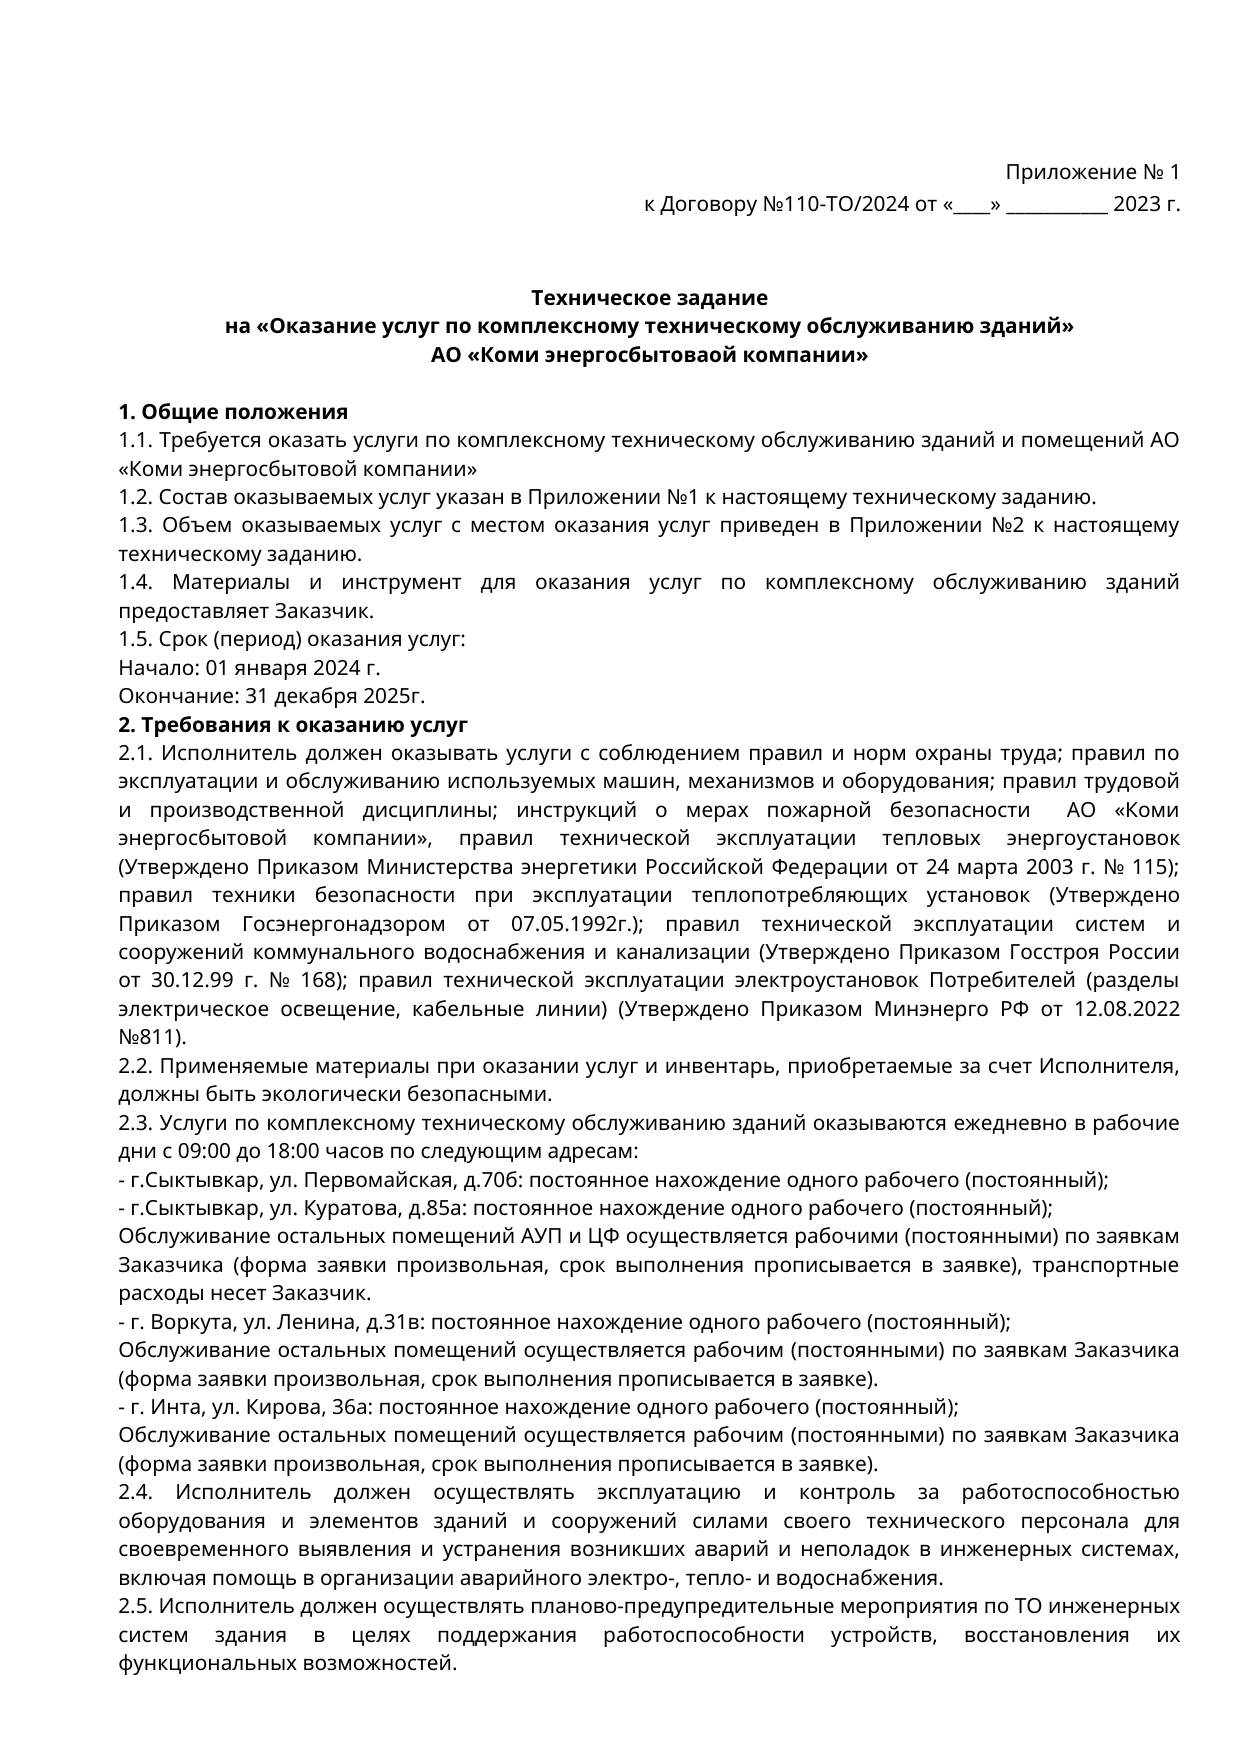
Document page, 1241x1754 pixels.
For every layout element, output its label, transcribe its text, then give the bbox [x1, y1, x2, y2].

text на «Оказание услуг по комплексному техническому обслуживанию зданий» АО «Коми энергосбытоваой компании» [118, 312, 1181, 368]
text - г.Сыктывкар, ул. Куратова, д.85а: постоянное нахождение одного рабочего (постоянный); [118, 1193, 1181, 1222]
text - г.Сыктывкар, ул. Первомайская, д.70б: постоянное нахождение одного рабочего (постоянный); [118, 1165, 1181, 1193]
text Обслуживание остальных помещений АУП и ЦФ осуществляется рабочими (постоянными) по заявкам Заказчика (форма заявки произвольная, срок выполнения прописывается в заявке), транспортные расходы несет Заказчик. [118, 1222, 1181, 1307]
text к Договору №110-ТО/2024 от «____» ___________ 2023 г. [118, 189, 1181, 218]
text Окончание: 31 декабря 2025г. [118, 681, 1181, 710]
text Обслуживание остальных помещений осуществляется рабочим (постоянными) по заявкам Заказчика (форма заявки произвольная, срок выполнения прописывается в заявке). [118, 1335, 1181, 1392]
text - г. Воркута, ул. Ленина, д.31в: постоянное нахождение одного рабочего (постоянный); [118, 1307, 1181, 1335]
text 1.2. Состав оказываемых услуг указан в Приложении №1 к настоящему техническому заданию. [118, 482, 1181, 511]
text - г. Инта, ул. Кирова, 36а: постоянное нахождение одного рабочего (постоянный); [118, 1392, 1181, 1421]
text 2. Требования к оказанию услуг [118, 710, 1181, 738]
text 1.4. Материалы и инструмент для оказания услуг по комплексному обслуживанию зданий предоставляет Заказчик. [118, 567, 1181, 624]
text 2.1. Исполнитель должен оказывать услуги с соблюдением правил и норм охраны труда; правил по эксплуатации и обслуживанию используемых машин, механизмов и оборудования; правил трудовой и производственной дисциплины; инструкций о мерах пожарной безопасности АО «Коми энергосбытовой компании», правил технической эксплуатации тепловых энергоустановок (Утверждено Приказом Министерства энергетики Российской Федерации от 24 марта 2003 г. № 115); правил техники безопасности при эксплуатации теплопотребляющих установок (Утверждено Приказом Госэнергонадзором от 07.05.1992г.); правил технической эксплуатации систем и сооружений коммунального водоснабжения и канализации (Утверждено Приказом Госстроя России от 30.12.99 г. № 168); правил технической эксплуатации электроустановок Потребителей (разделы электрическое освещение, кабельные линии) (Утверждено Приказом Минэнерго РФ от 12.08.2022 №811). [118, 738, 1181, 1051]
text 2.5. Исполнитель должен осуществлять планово-предупредительные мероприятия по ТО инженерных систем здания в целях поддержания работоспособности устройств, восстановления их функциональных возможностей. [118, 1591, 1181, 1677]
text 2.4. Исполнитель должен осуществлять эксплуатацию и контроль за работоспособностью оборудования и элементов зданий и сооружений силами своего технического персонала для своевременного выявления и устранения возникших аварий и неполадок в инженерных системах, включая помощь в организации аварийного электро-, тепло- и водоснабжения. [118, 1477, 1181, 1591]
text Приложение № 1 [118, 157, 1181, 185]
text Техническое задание [118, 283, 1181, 312]
text 1.5. Срок (период) оказания услуг: [118, 624, 1181, 653]
text 1.3. Объем оказываемых услуг с местом оказания услуг приведен в Приложении №2 к настоящему техническому заданию. [118, 511, 1181, 567]
text 2.3. Услуги по комплексному техническому обслуживанию зданий оказываются ежедневно в рабочие дни с 09:00 до 18:00 часов по следующим адресам: [118, 1108, 1181, 1165]
text 1. Общие положения [118, 397, 1181, 425]
text 1.1. Требуется оказать услуги по комплексному техническому обслуживанию зданий и помещений АО «Коми энергосбытовой компании» [118, 425, 1181, 482]
text 2.2. Применяемые материалы при оказании услуг и инвентарь, приобретаемые за счет Исполнителя, должны быть экологически безопасными. [118, 1051, 1181, 1108]
text Обслуживание остальных помещений осуществляется рабочим (постоянными) по заявкам Заказчика (форма заявки произвольная, срок выполнения прописывается в заявке). [118, 1421, 1181, 1477]
text Начало: 01 января 2024 г. [118, 653, 1181, 681]
